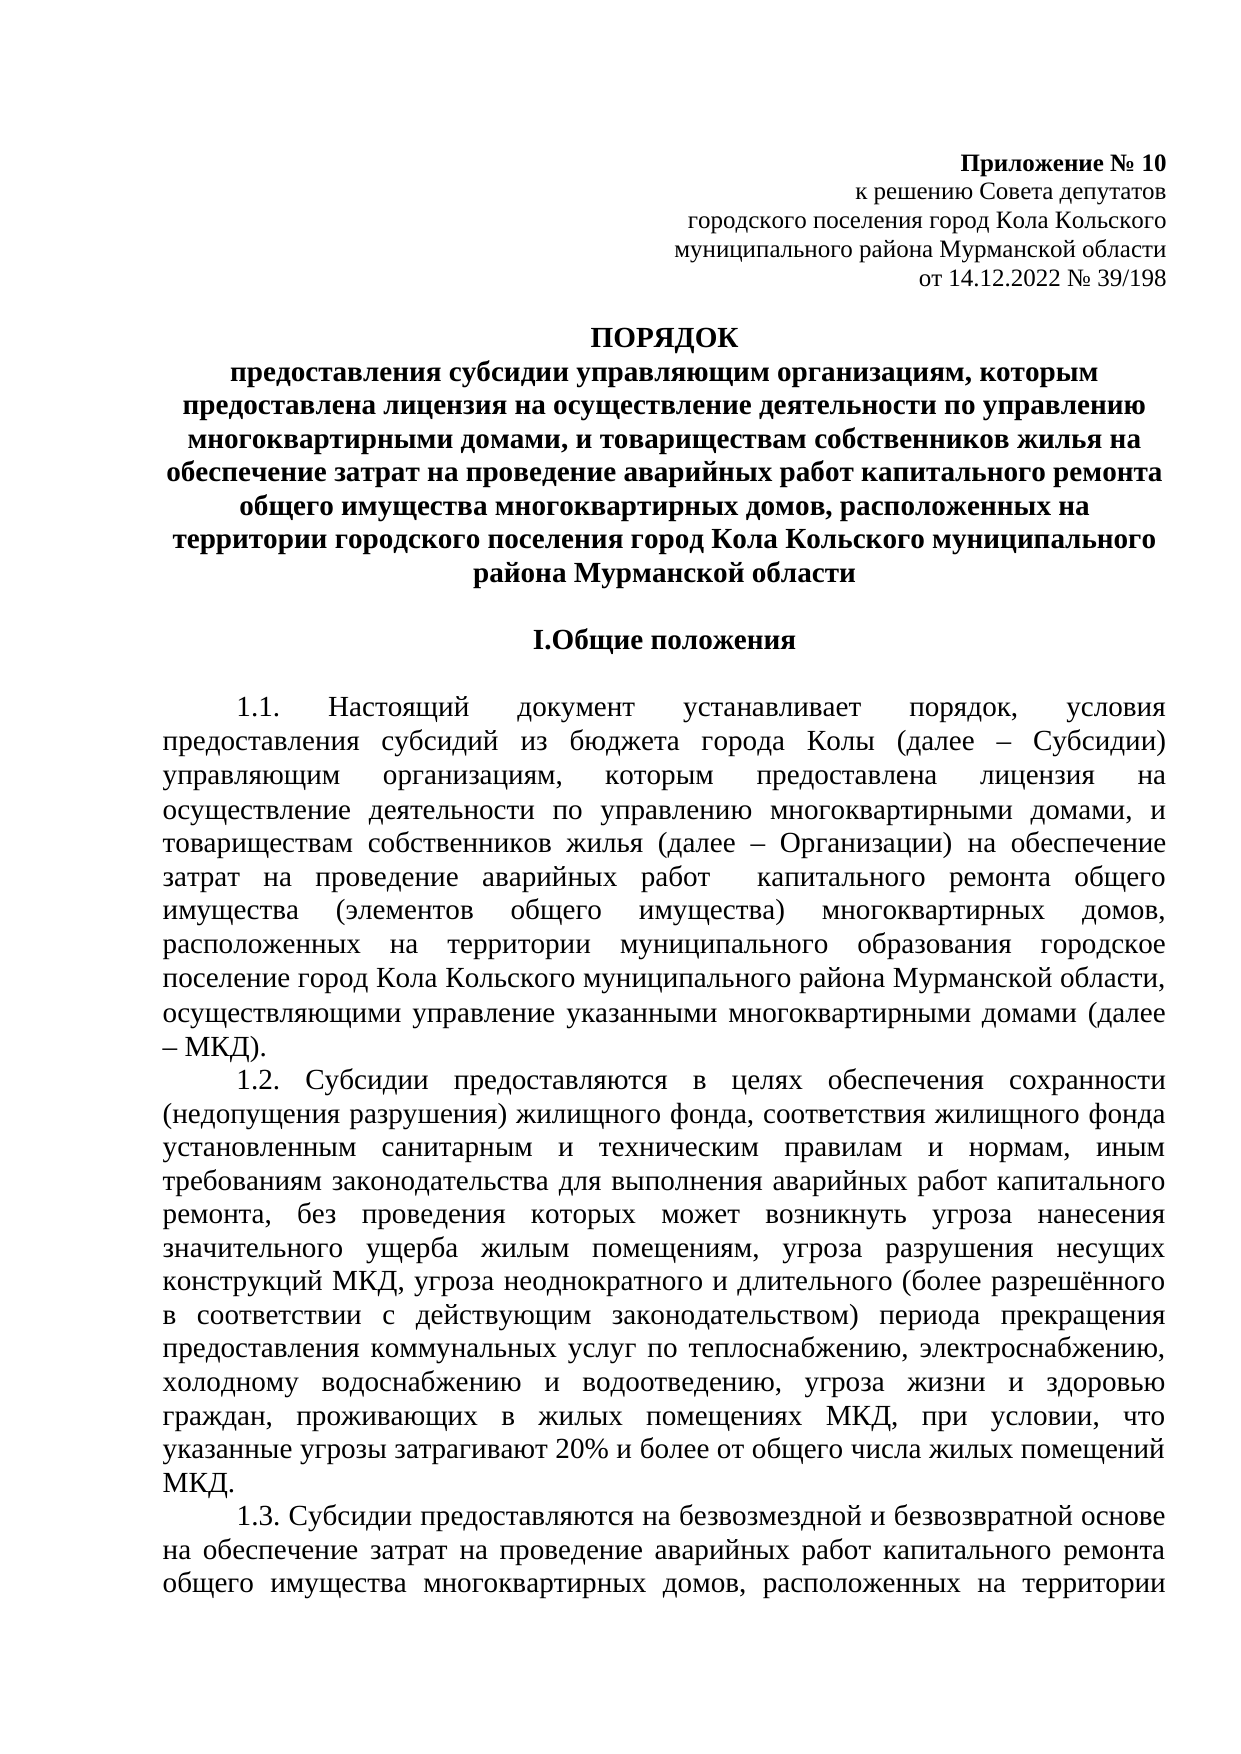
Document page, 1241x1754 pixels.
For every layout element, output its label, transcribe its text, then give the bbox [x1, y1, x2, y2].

text I.Общие положения [162, 622, 1166, 656]
text 1.2. Субсидии предоставляются в целях обеспечения сохранности (недопущения разрушения) жилищного фонда, соответствия жилищного фонда установленным санитарным и техническим правилам и нормам, иным требованиям законодательства для выполнения аварийных работ капитального ремонта, без проведения которых может возникнуть угроза нанесения значительного ущерба жилым помещениям, угроза разрушения несущих конструкций МКД, угроза неоднократного и длительного (более разрешённого в соответствии с действующим законодательством) периода прекращения предоставления коммунальных услуг по теплоснабжению, электроснабжению, холодному водоснабжению и водоотведению, угроза жизни и здоровью граждан, проживающих в жилых помещениях МКД, при условии, что указанные угрозы затрагивают 20% и более от общего числа жилых помещений МКД. [162, 1062, 1166, 1498]
text 1.1. Настоящий документ устанавливает порядок, условия предоставления субсидий из бюджета города Колы (далее – Субсидии) управляющим организациям, которым предоставлена лицензия на осуществление деятельности по управлению многоквартирными домами, и товариществам собственников жилья (далее – Организации) на обеспечение затрат на проведение аварийных работ капитального ремонта общего имущества (элементов общего имущества) многоквартирных домов, расположенных на территории муниципального образования городское поселение город Кола Кольского муниципального района Мурманской области, осуществляющими управление указанными многоквартирными домами (далее – МКД). [162, 689, 1166, 1062]
text к решению Совета депутатов [641, 176, 1166, 205]
text городского поселения город Кола Кольского муниципального района Мурманской области [641, 205, 1166, 263]
text от 14.12.2022 № 39/198 [753, 263, 1166, 291]
text предоставления субсидии управляющим организациям, которым предоставлена лицензия на осуществление деятельности по управлению многоквартирными домами, и товариществам собственников жилья на обеспечение затрат на проведение аварийных работ капитального ремонта общего имущества многоквартирных домов, расположенных на территории городского поселения город Кола Кольского муниципального района Мурманской области [162, 354, 1166, 588]
text Приложение № 10 [753, 148, 1166, 176]
text ПОРЯДОК [162, 320, 1166, 354]
